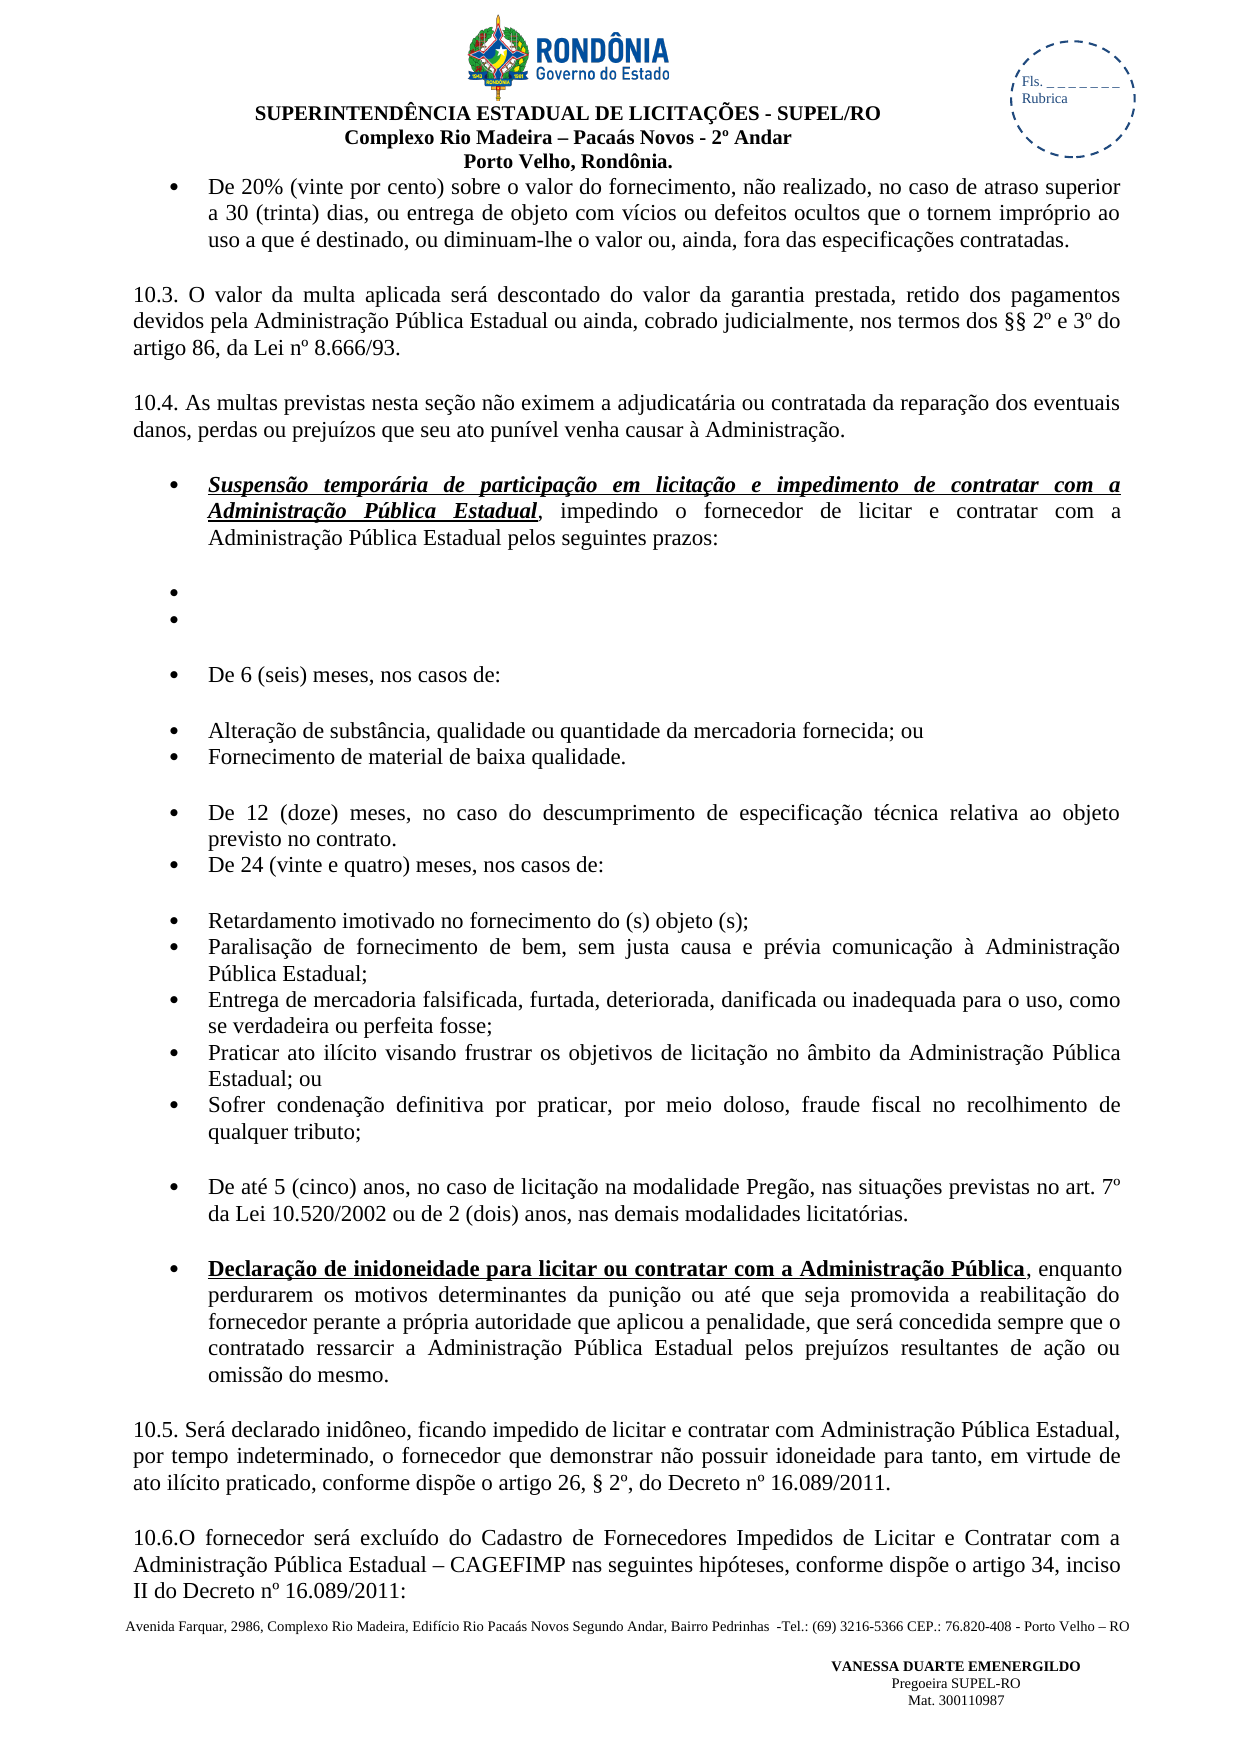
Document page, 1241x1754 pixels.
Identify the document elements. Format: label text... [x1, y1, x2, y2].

text 10.4. As multas previstas nesta seção não eximem a adjudicatária ou contratada da reparação dos eventuais danos, perdas ou prejuízos que seu ato punível venha causar à Administração. [133, 389, 1122, 442]
list De 24 (vinte e quatro) meses, nos casos de: [170, 851, 1122, 878]
list Sofrer condenação definitiva por praticar, por meio doloso, fraude fiscal no recolhimento de qualquer tributo; [170, 1091, 1122, 1144]
list Alteração de substância, qualidade ou quantidade da mercadoria fornecida; ou [170, 717, 1122, 743]
list Retardamento imotivado no fornecimento do (s) objeto (s); [170, 907, 1122, 933]
picture [467, 14, 669, 101]
list Declaração de inidoneidade para licitar ou contratar com a Administração Pública, enquanto perdurarem os motivos determinantes da punição ou até que seja promovida a reabilitação do fornecedor perante a própria autoridade que aplicou a penalidade, que será concedida sempre que o contratado ressarcir a Administração Pública Estadual pelos prejuízos resultantes de ação ou omissão do mesmo. [170, 1255, 1122, 1387]
text 10.6.O fornecedor será excluído do Cadastro de Fornecedores Impedidos de Licitar e Contratar com a Administração Pública Estadual – CAGEFIMP nas seguintes hipóteses, conforme dispõe o artigo 34, inciso II do Decreto nº 16.089/2011: [133, 1524, 1122, 1603]
list Praticar ato ilícito visando frustrar os objetivos de licitação no âmbito da Administração Pública Estadual; ou [170, 1039, 1122, 1091]
list Fornecimento de material de baixa qualidade. [170, 743, 1122, 769]
list De 20% (vinte por cento) sobre o valor do fornecimento, não realizado, no caso de atraso superior a 30 (trinta) dias, ou entrega de objeto com vícios ou defeitos ocultos que o tornem impróprio ao uso a que é destinado, ou diminuam-lhe o valor ou, ainda, fora das especificações contratadas. [170, 173, 1122, 252]
list Suspensão temporária de participação em licitação e impedimento de contratar com a Administração Pública Estadual, impedindo o fornecedor de licitar e contratar com a Administração Pública Estadual pelos seguintes prazos: [170, 471, 1122, 550]
text 10.5. Será declarado inidôneo, ficando impedido de licitar e contratar com Administração Pública Estadual, por tempo indeterminado, o fornecedor que demonstrar não possuir idoneidade para tanto, em virtude de ato ilícito praticado, conforme dispõe o artigo 26, § 2º, do Decreto nº 16.089/2011. [133, 1416, 1122, 1495]
list Entrega de mercadoria falsificada, furtada, deteriorada, danificada ou inadequada para o uso, como se verdadeira ou perfeita fosse; [170, 986, 1122, 1039]
list De 12 (doze) meses, no caso do descumprimento de especificação técnica relativa ao objeto previsto no contrato. [170, 799, 1122, 851]
list Paralisação de fornecimento de bem, sem justa causa e prévia comunicação à Administração Pública Estadual; [170, 933, 1122, 986]
list De até 5 (cinco) anos, no caso de licitação na modalidade Pregão, nas situações previstas no art. 7º da Lei 10.520/2002 ou de 2 (dois) anos, nas demais modalidades licitatórias. [170, 1173, 1122, 1226]
list De 6 (seis) meses, nos casos de: [170, 661, 1122, 688]
text 10.3. O valor da multa aplicada será descontado do valor da garantia prestada, retido dos pagamentos devidos pela Administração Pública Estadual ou ainda, cobrado judicialmente, nos termos dos §§ 2º e 3º do artigo 86, da Lei nº 8.666/93. [133, 281, 1122, 360]
